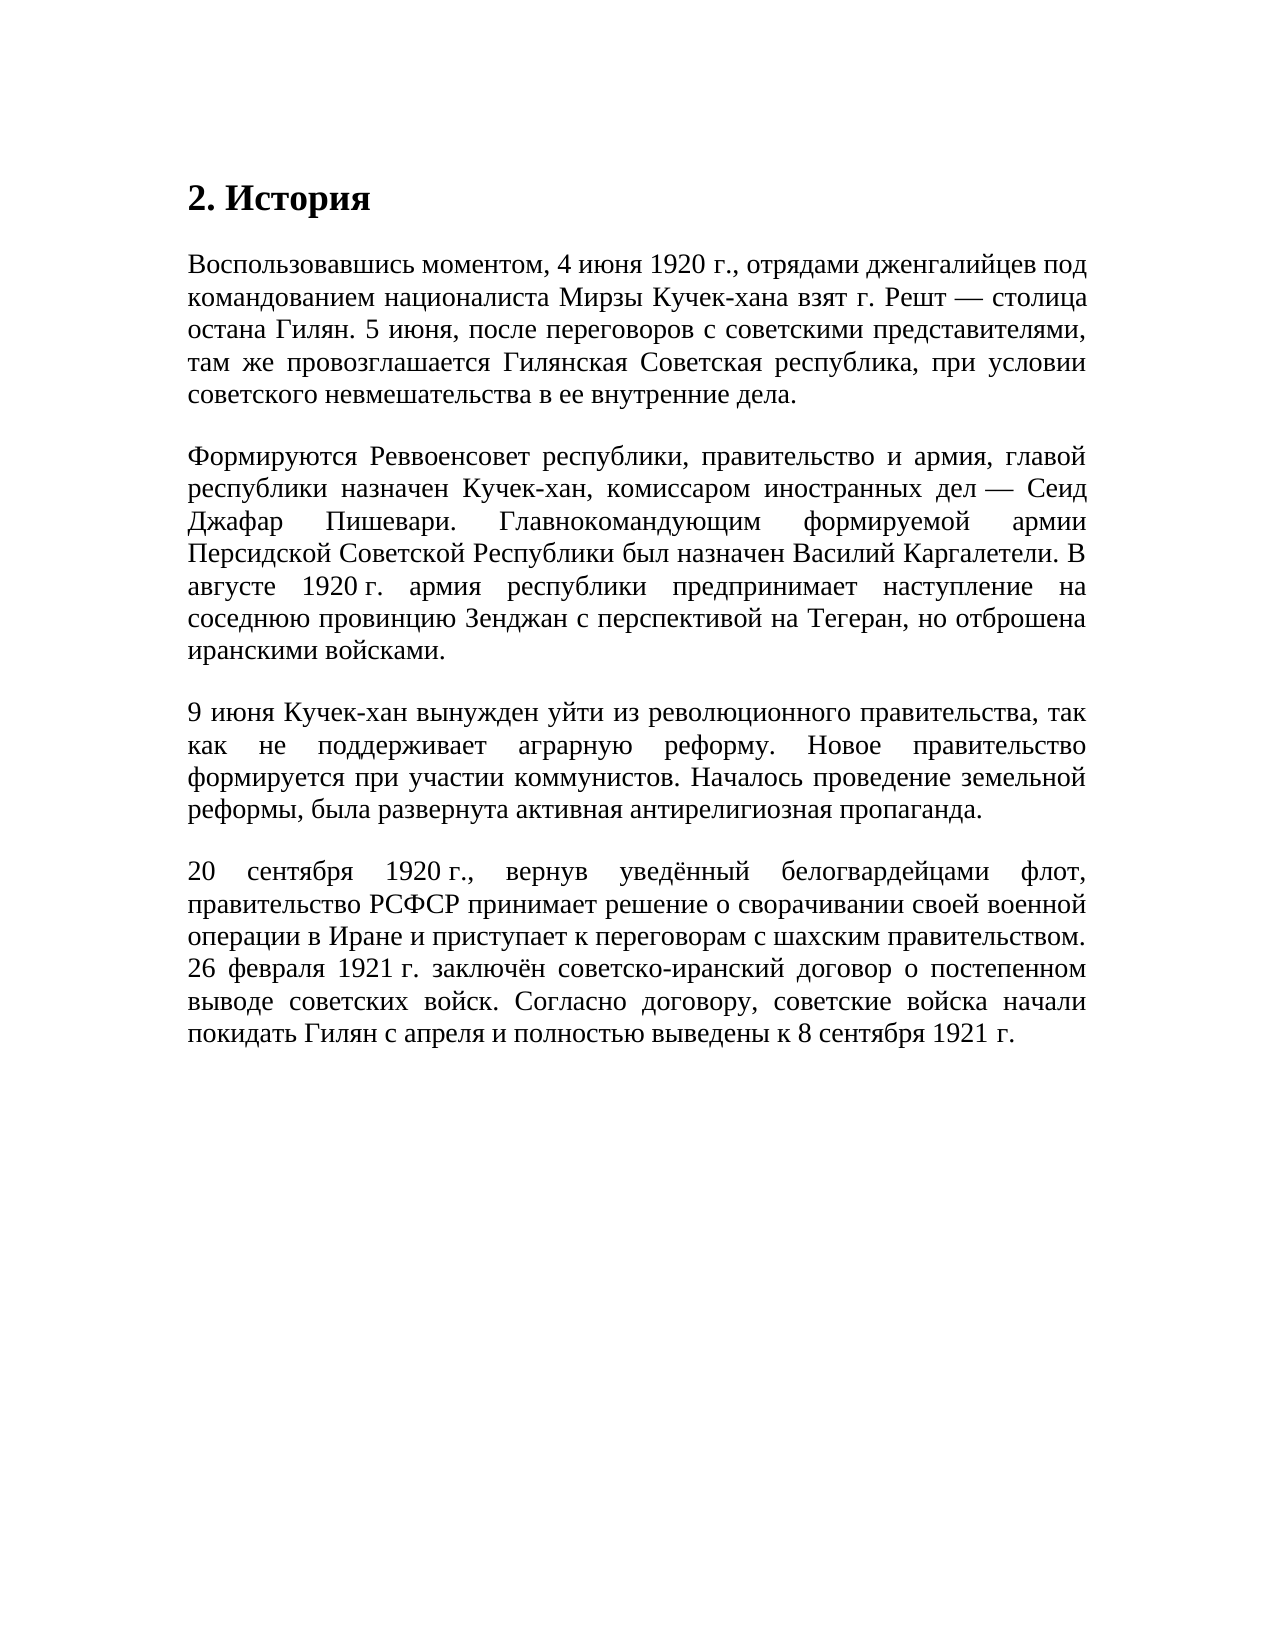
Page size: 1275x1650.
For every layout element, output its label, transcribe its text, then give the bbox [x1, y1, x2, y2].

list 2. История [187, 175, 1087, 218]
text Воспользовавшись моментом, 4 июня 1920 г., отрядами дженгалийцев под командованием националиста Мирзы Кучек-хана взят г. Решт — столица остана Гилян. 5 июня, после переговоров с советскими представителями, там же провозглашается Гилянская Советская республика, при условии советского невмешательства в ее внутренние дела. [187, 248, 1087, 409]
text Формируются Реввоенсовет республики, правительство и армия, главой республики назначен Кучек-хан, комиссаром иностранных дел — Сеид Джафар Пишевари. Главнокомандующим формируемой армии Персидской Советской Республики был назначен Василий Каргалетели. В августе 1920 г. армия республики предпринимает наступление на соседнюю провинцию Зенджан с перспективой на Тегеран, но отброшена иранскими войсками. [187, 439, 1087, 666]
text 20 сентября 1920 г., вернув уведённый белогвардейцами флот, правительство РСФСР принимает решение о сворачивании своей военной операции в Иране и приступает к переговорам с шахским правительством. 26 февраля 1921 г. заключён советско-иранский договор о постепенном выводе советских войск. Согласно договору, советские войска начали покидать Гилян с апреля и полностью выведены к 8 сентября 1921 г. [187, 854, 1087, 1049]
text 9 июня Кучек-хан вынужден уйти из революционного правительства, так как не поддерживает аграрную реформу. Новое правительство формируется при участии коммунистов. Началось проведение земельной реформы, была развернута активная антирелигиозная пропаганда. [187, 695, 1087, 825]
